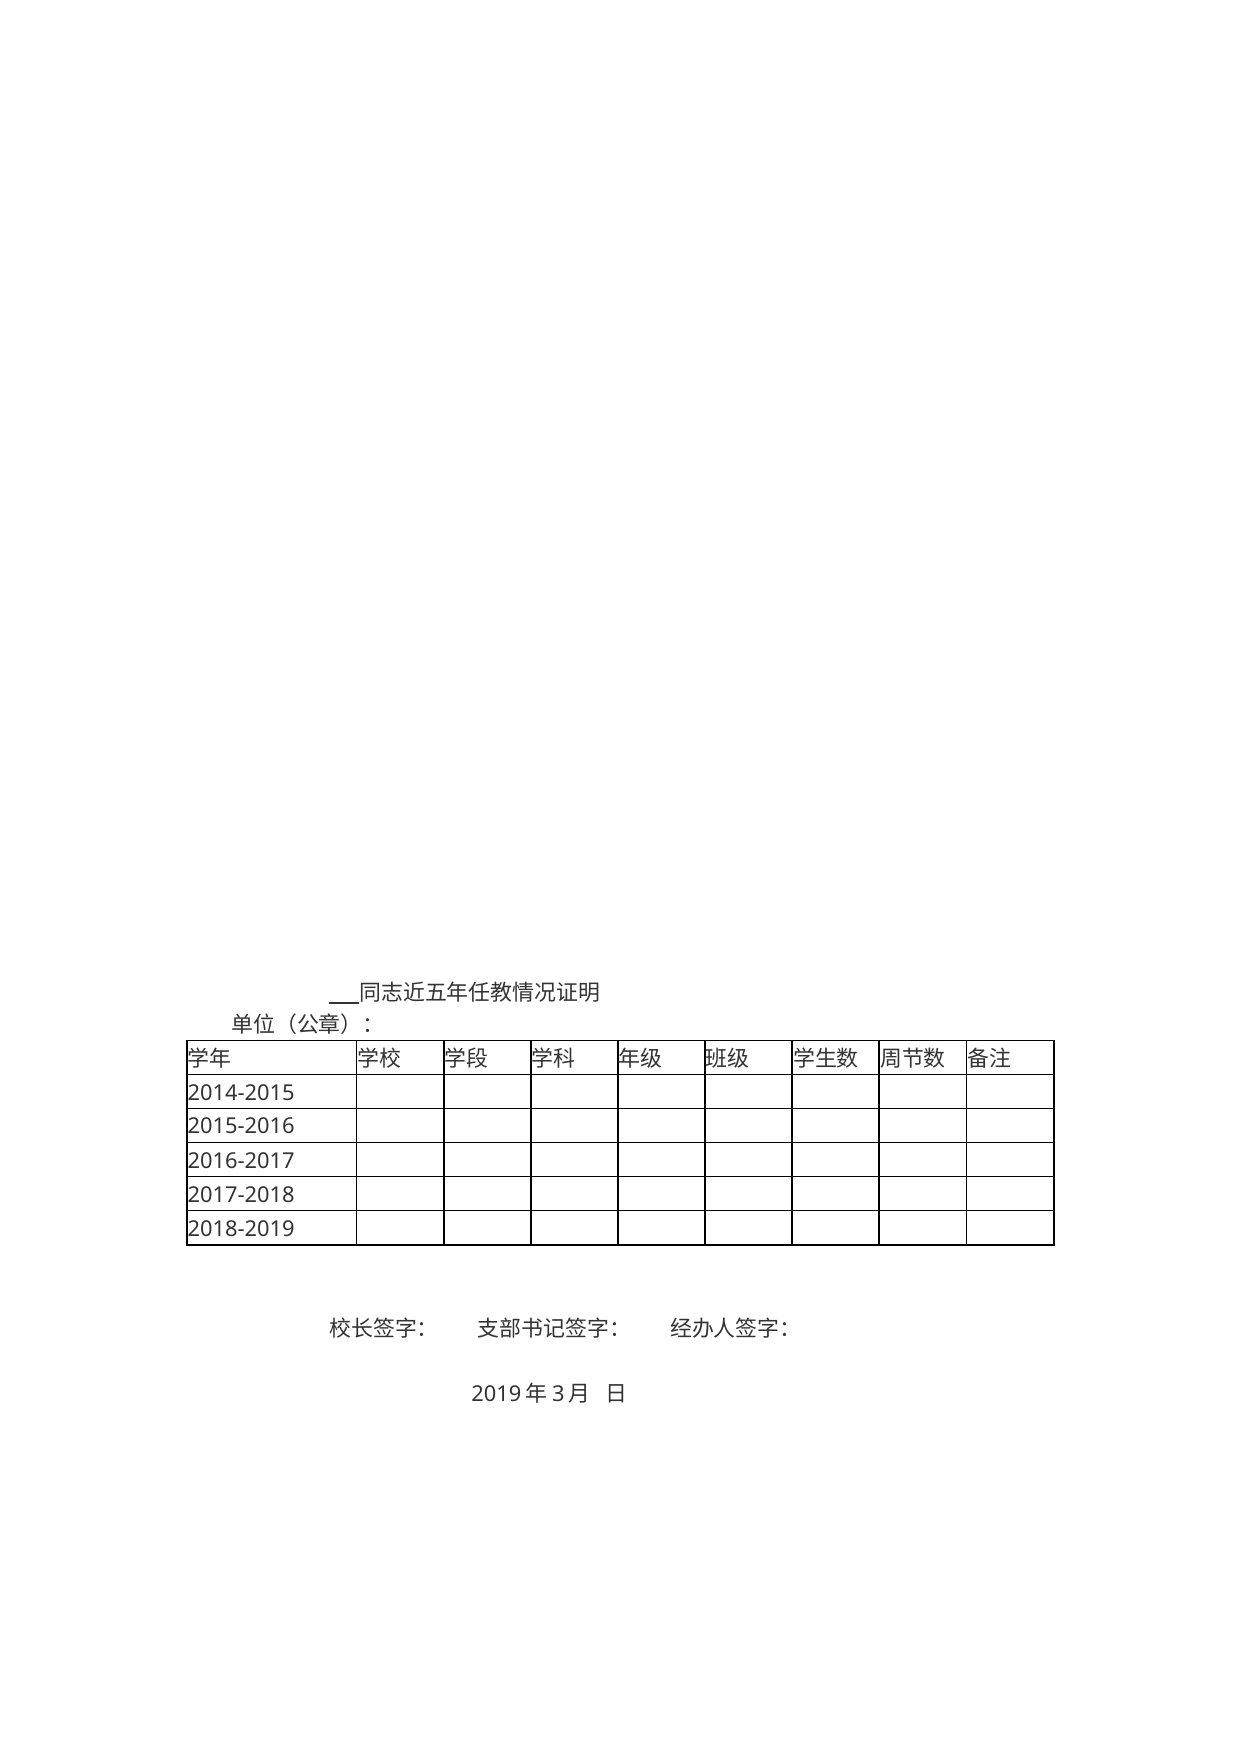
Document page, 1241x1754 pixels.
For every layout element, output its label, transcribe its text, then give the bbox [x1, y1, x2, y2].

table_cell [706, 1143, 791, 1176]
table_header 学生数 [793, 1041, 878, 1073]
table_header 班级 [706, 1041, 791, 1073]
table_cell [532, 1177, 617, 1210]
table_header 学校 [357, 1041, 443, 1073]
table_cell [619, 1177, 704, 1210]
table_cell 2018-2019 [188, 1211, 356, 1244]
table_cell [880, 1211, 966, 1244]
table_cell [532, 1075, 617, 1108]
text 校长签字： 支部书记签字： 经办人签字： [187, 1310, 1053, 1343]
table_cell [880, 1109, 966, 1142]
table_cell [445, 1211, 530, 1244]
table_header 学年 [188, 1041, 356, 1073]
table_cell [706, 1109, 791, 1142]
table_cell [357, 1143, 443, 1176]
table_header 备注 [967, 1041, 1053, 1073]
table_header 周节数 [880, 1041, 966, 1073]
table_cell [793, 1075, 878, 1108]
table_cell [357, 1211, 443, 1244]
table_cell [793, 1211, 878, 1244]
table_cell [357, 1075, 443, 1108]
table_cell [619, 1075, 704, 1108]
table_cell [619, 1211, 704, 1244]
table_cell 2016-2017 [188, 1143, 356, 1176]
table_cell [357, 1177, 443, 1210]
table_cell [706, 1211, 791, 1244]
table_header 学科 [532, 1041, 617, 1073]
table_cell [445, 1177, 530, 1210]
text 2019年3月 日 [187, 1375, 1053, 1408]
table_cell [445, 1143, 530, 1176]
table_cell [706, 1075, 791, 1108]
table_cell [706, 1177, 791, 1210]
table_cell 2015-2016 [188, 1109, 356, 1142]
table_cell [619, 1143, 704, 1176]
table_cell [357, 1109, 443, 1142]
table_cell [967, 1143, 1053, 1176]
table_cell [532, 1211, 617, 1244]
table_cell 2017-2018 [188, 1177, 356, 1210]
table_header 学段 [445, 1041, 530, 1073]
text 同志近五年任教情况证明 [187, 974, 1053, 1007]
table_cell [445, 1075, 530, 1108]
table_cell 2014-2015 [188, 1075, 356, 1108]
table_cell [532, 1143, 617, 1176]
table_cell [793, 1177, 878, 1210]
text 单位（公章）： [187, 1007, 1053, 1039]
table_cell [880, 1075, 966, 1108]
table_cell [967, 1075, 1053, 1108]
table_cell [880, 1143, 966, 1176]
table_cell [967, 1177, 1053, 1210]
table_cell [880, 1177, 966, 1210]
table_cell [445, 1109, 530, 1142]
table_cell [793, 1109, 878, 1142]
table_cell [967, 1109, 1053, 1142]
table_cell [619, 1109, 704, 1142]
table_cell [793, 1143, 878, 1176]
table_cell [532, 1109, 617, 1142]
table_cell [967, 1211, 1053, 1244]
table_header 年级 [619, 1041, 704, 1073]
